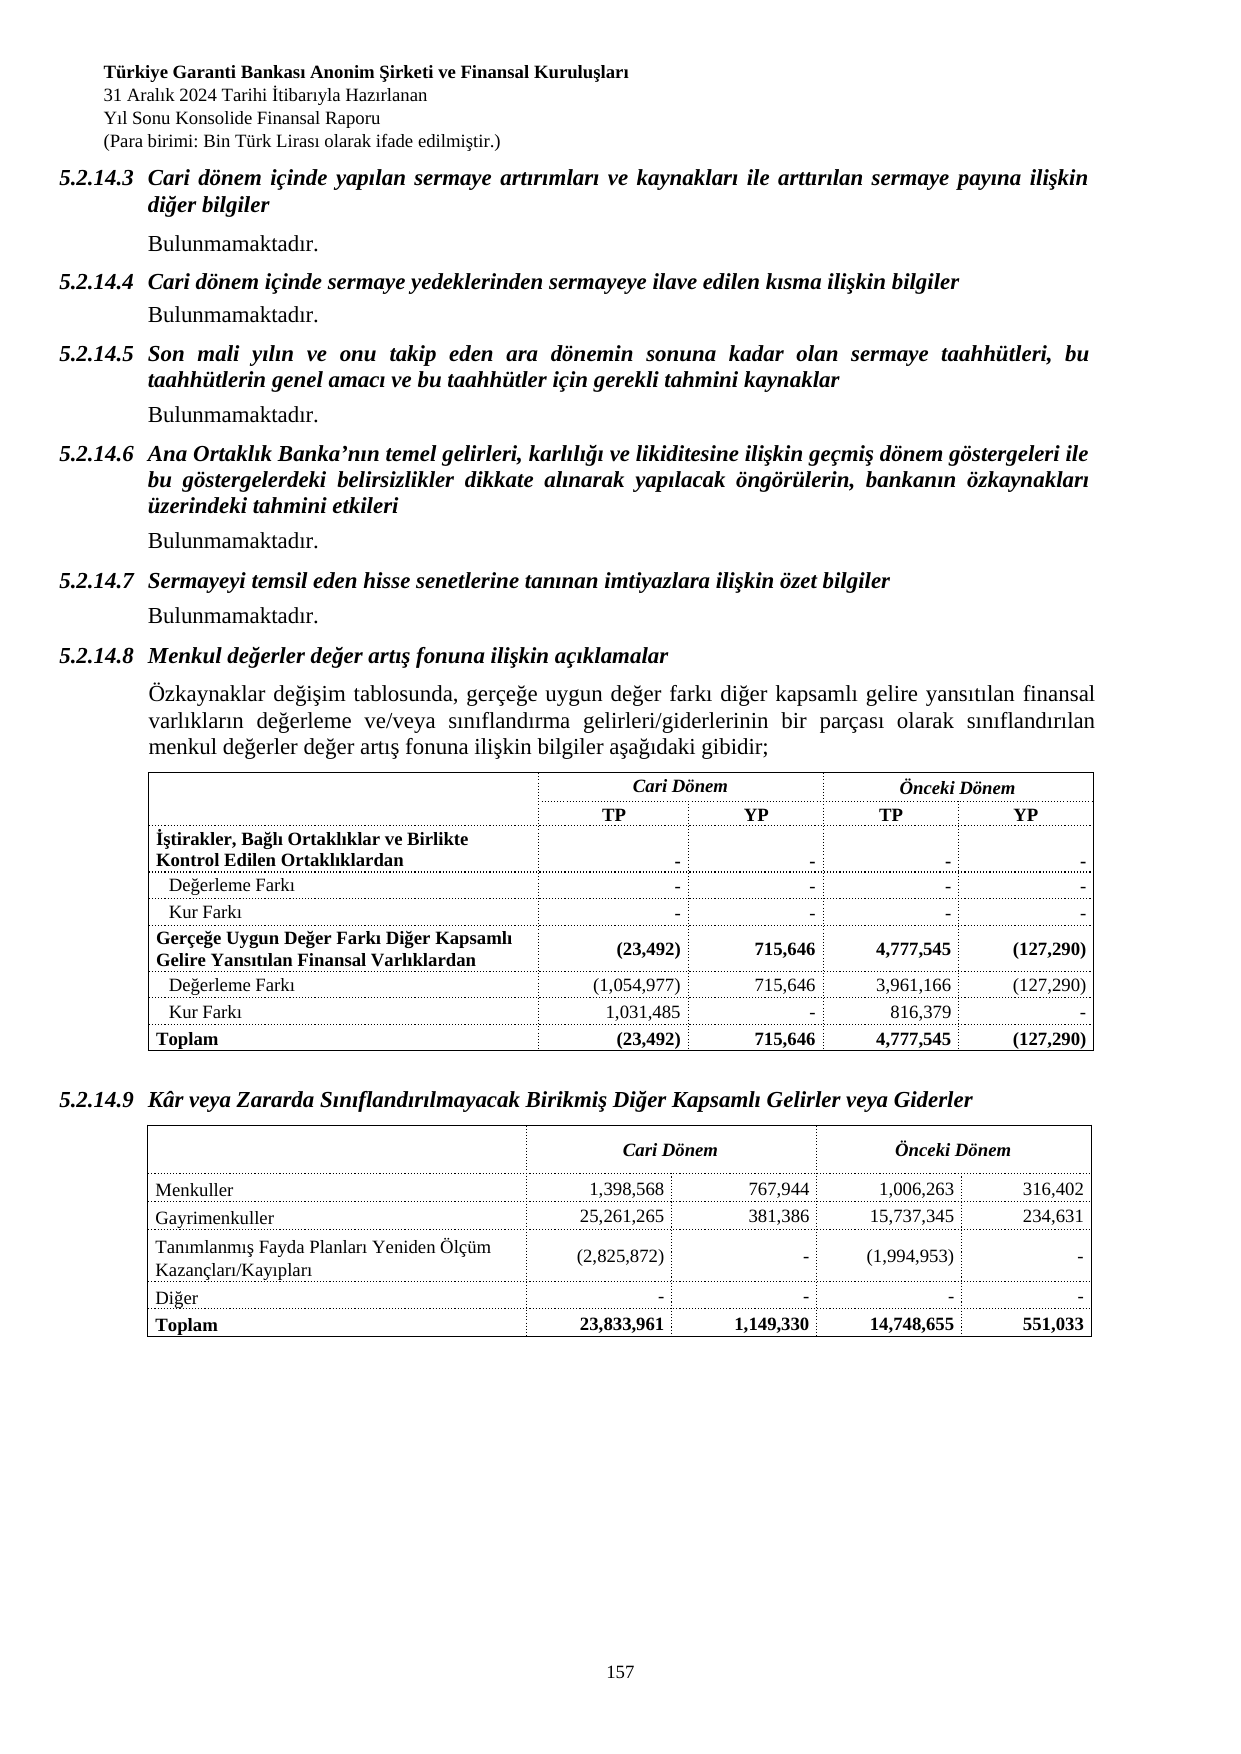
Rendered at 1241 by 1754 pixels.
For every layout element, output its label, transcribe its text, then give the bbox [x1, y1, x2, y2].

text Bulunmamaktadır. [148, 602, 1092, 628]
text 5.2.14.9 Kâr veya Zararda Sınıflandırılmayacak Birikmiş Diğer Kapsamlı Gelirler veya Giderler [59, 1086, 1092, 1112]
text Bulunmamaktadır. [148, 401, 1092, 427]
text Özkaynaklar değişim tablosunda, gerçeğe uygun değer farkı diğer kapsamlı gelire yansıtılan finansal varlıkların değerleme ve/veya sınıflandırma gelirleri/giderlerinin bir parçası olarak sınıflandırılan menkul değerler değer artış fonuna ilişkin bilgiler aşağıdaki gibidir; [148, 681, 1097, 759]
text 5.2.14.6 Ana Ortaklık Banka’nın temel gelirleri, karlılığı ve likiditesine ilişkin geçmiş dönem göstergeleri ile bu göstergelerdeki belirsizlikler dikkate alınarak yapılacak öngörülerin, bankanın özkaynakları üzerindeki tahmini etkileri [59, 440, 1092, 519]
text Bulunmamaktadır. [148, 229, 1092, 256]
text Bulunmamaktadır. [148, 301, 1092, 327]
text 5.2.14.5 Son mali yılın ve onu takip eden ara dönemin sonuna kadar olan sermaye taahhütleri, bu taahhütlerin genel amacı ve bu taahhütler için gerekli tahmini kaynaklar [59, 340, 1092, 393]
text 5.2.14.4 Cari dönem içinde sermaye yedeklerinden sermayeye ilave edilen kısma ilişkin bilgiler [59, 268, 1092, 295]
text 5.2.14.8 Menkul değerler değer artış fonuna ilişkin açıklamalar [59, 642, 1092, 668]
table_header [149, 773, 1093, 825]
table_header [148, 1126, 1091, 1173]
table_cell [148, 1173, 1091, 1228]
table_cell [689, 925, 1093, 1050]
text Bulunmamaktadır. [148, 527, 1092, 553]
text 5.2.14.7 Sermayeyi temsil eden hisse senetlerine tanınan imtiyazlara ilişkin özet bilgiler [59, 567, 1092, 593]
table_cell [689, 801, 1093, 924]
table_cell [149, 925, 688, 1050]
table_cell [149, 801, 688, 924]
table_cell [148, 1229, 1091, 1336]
text 5.2.14.3 Cari dönem içinde yapılan sermaye artırımları ve kaynakları ile arttırılan sermaye payına ilişkin diğer bilgiler [59, 164, 1092, 217]
